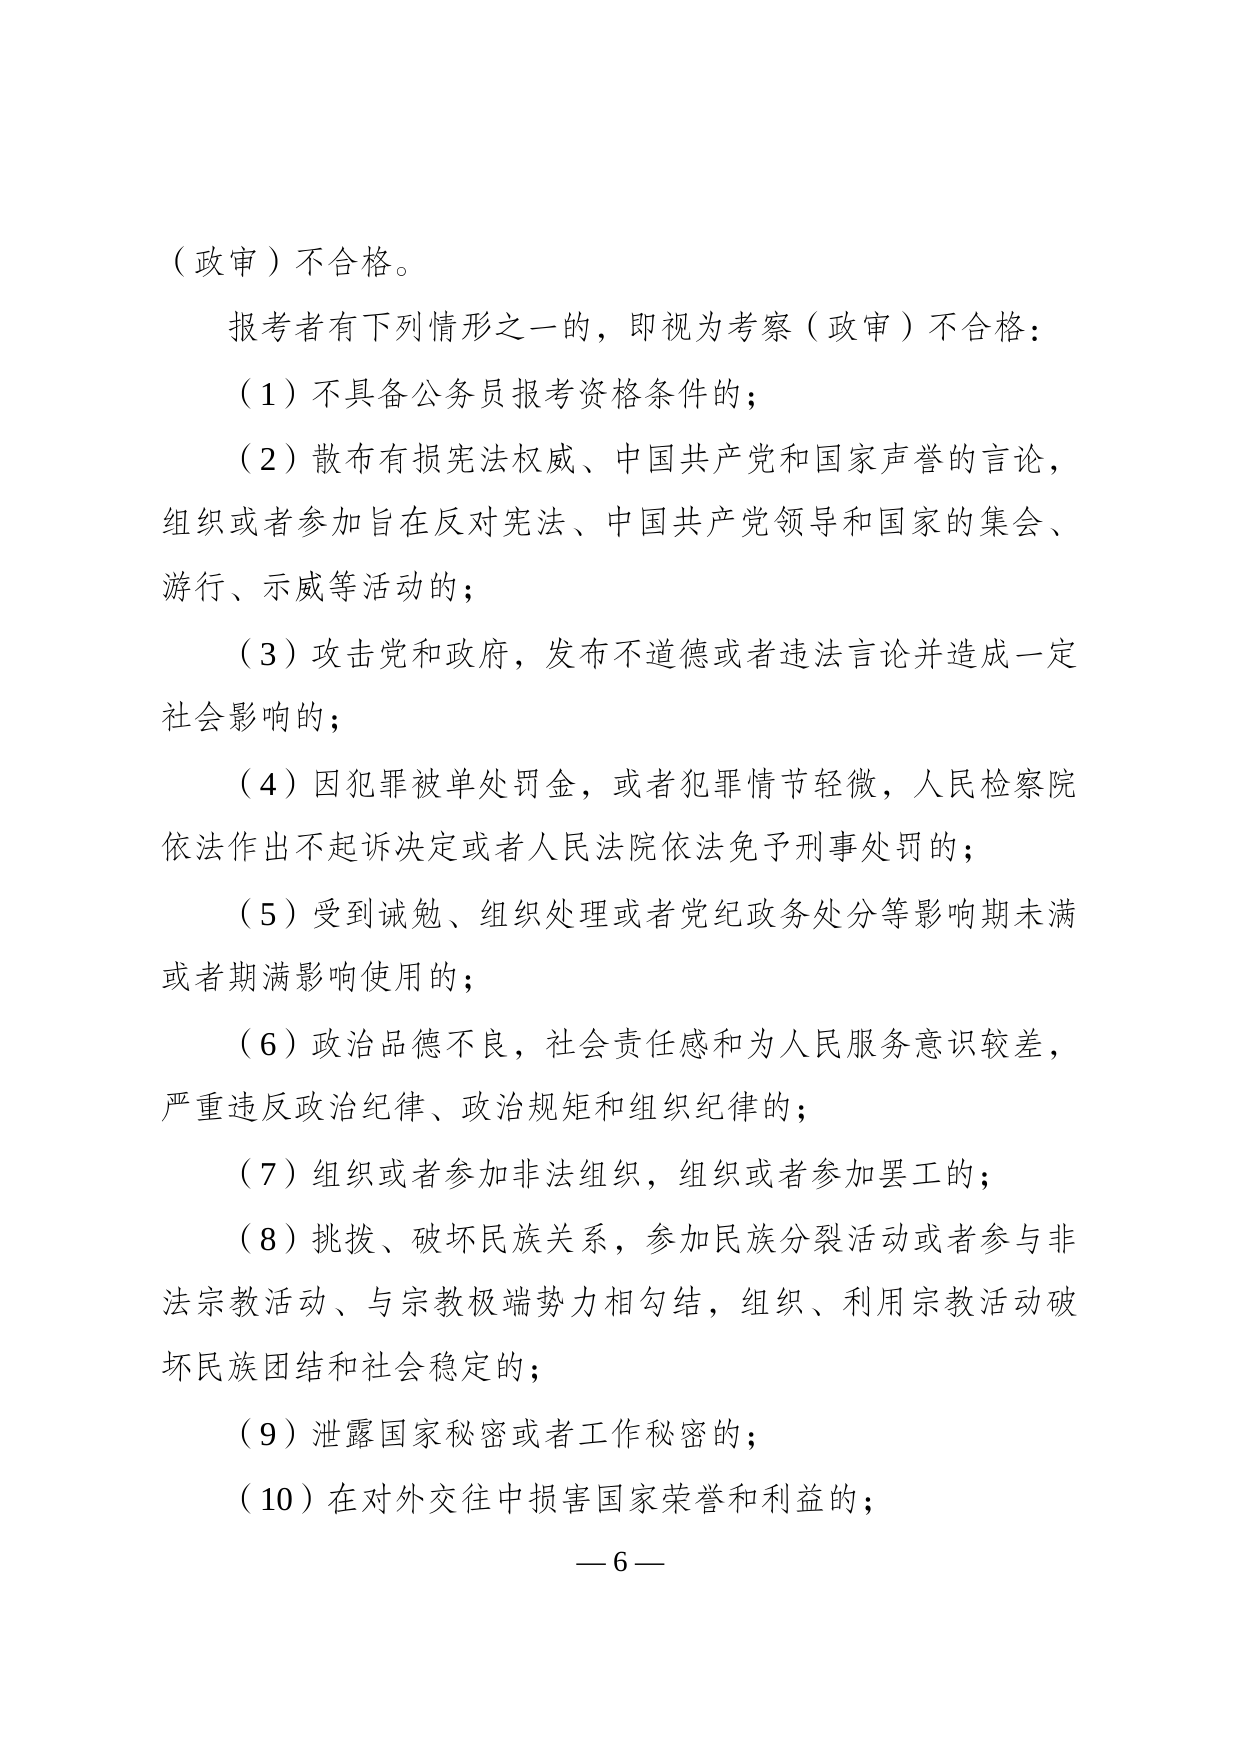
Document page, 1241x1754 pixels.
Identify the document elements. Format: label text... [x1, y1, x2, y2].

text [159, 231, 1081, 296]
text （6）政治品德不良，社会责任感和为人民服务意识较差，严重违反政治纪律、政治规矩和组织纪律的； [159, 1011, 1081, 1141]
text （4）因犯罪被单处罚金，或者犯罪情节轻微，人民检察院依法作出不起诉决定或者人民法院依法免予刑事处罚的； [159, 751, 1081, 881]
text （5）受到诫勉、组织处理或者党纪政务处分等影响期未满或者期满影响使用的； [159, 881, 1081, 1011]
text （7）组织或者参加非法组织，组织或者参加罢工的； [159, 1141, 1081, 1206]
text 报考者有下列情形之一的，即视为考察（政审）不合格： [159, 296, 1081, 361]
text （9）泄露国家秘密或者工作秘密的； [159, 1401, 1081, 1466]
text （2）散布有损宪法权威、中国共产党和国家声誉的言论，组织或者参加旨在反对宪法、中国共产党领导和国家的集会、游行、示威等活动的； [159, 426, 1081, 621]
text （10）在对外交往中损害国家荣誉和利益的； [159, 1466, 1081, 1531]
text （8）挑拨、破坏民族关系，参加民族分裂活动或者参与非法宗教活动、与宗教极端势力相勾结，组织、利用宗教活动破坏民族团结和社会稳定的； [159, 1206, 1081, 1401]
text （1）不具备公务员报考资格条件的； [159, 361, 1081, 426]
text （3）攻击党和政府，发布不道德或者违法言论并造成一定社会影响的； [159, 621, 1081, 751]
